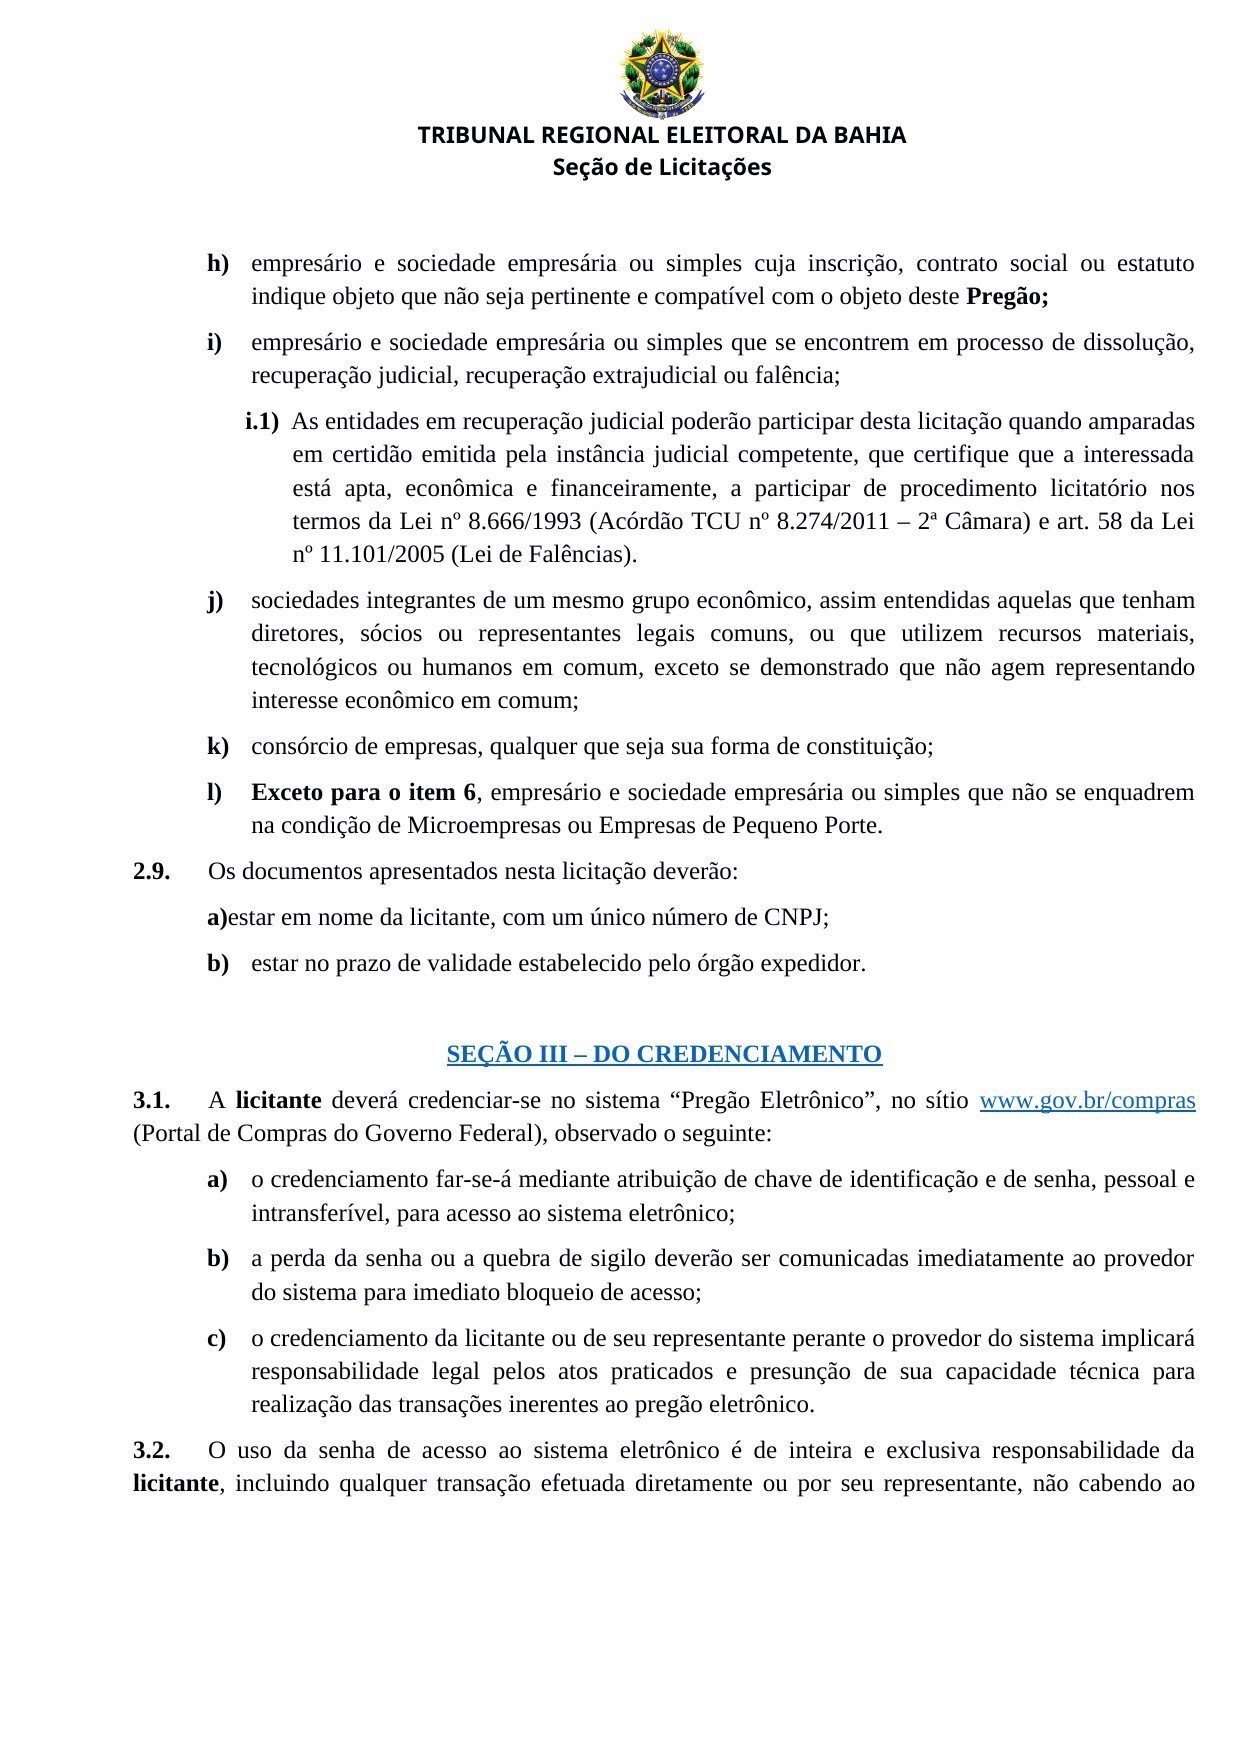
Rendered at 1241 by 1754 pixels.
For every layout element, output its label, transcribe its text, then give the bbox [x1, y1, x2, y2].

list o credenciamento da licitante ou de seu representante perante o provedor do sistema implicará responsabilidade legal pelos atos praticados e presunção de sua capacidade técnica para realização das transações inerentes ao pregão eletrônico. [207, 1319, 1196, 1419]
list consórcio de empresas, qualquer que seja sua forma de constituição; [207, 728, 1196, 761]
text 2.9. Os documentos apresentados nesta licitação deverão: [133, 853, 1196, 886]
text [133, 1432, 1196, 1498]
text SEÇÃO III – DO CREDENCIAMENTO [133, 1036, 1196, 1069]
list estar em nome da licitante, com um único número de CNPJ; [207, 898, 1196, 932]
text i.1) As entidades em recuperação judicial poderão participar desta licitação quando amparadas em certidão emitida pela instância judicial competente, que certifique que a interessada está apta, econômica e financeiramente, a participar de procedimento licitatório nos termos da Lei nº 8.666/1993 (Acórdão TCU nº 8.274/2011 – 2ª Câmara) e art. 58 da Lei nº 11.101/2005 (Lei de Falências). [245, 403, 1196, 569]
list a perda da senha ou a quebra de sigilo deverão ser comunicadas imediatamente ao provedor do sistema para imediato bloqueio de acesso; [207, 1240, 1196, 1307]
list estar no prazo de validade estabelecido pelo órgão expedidor. [207, 944, 1196, 978]
list empresário e sociedade empresária ou simples que se encontrem em processo de dissolução, recuperação judicial, recuperação extrajudicial ou falência; [207, 323, 1196, 390]
list o credenciamento far-se-á mediante atribuição de chave de identificação e de senha, pessoal e intransferível, para acesso ao sistema eletrônico; [207, 1161, 1196, 1228]
list empresário e sociedade empresária ou simples cuja inscrição, contrato social ou estatuto indique objeto que não seja pertinente e compatível com o objeto deste Pregão; [207, 244, 1196, 311]
list Exceto para o item 6, empresário e sociedade empresária ou simples que não se enquadrem na condição de Microempresas ou Empresas de Pequeno Porte. [207, 773, 1196, 840]
text 3.1. A licitante deverá credenciar-se no sistema “Pregão Eletrônico”, no sítio www.gov.br/compras (Portal de Compras do Governo Federal), observado o seguinte: [133, 1082, 1196, 1148]
list sociedades integrantes de um mesmo grupo econômico, assim entendidas aquelas que tenham diretores, sócios ou representantes legais comuns, ou que utilizem recursos materiais, tecnológicos ou humanos em comum, exceto se demonstrado que não agem representando interesse econômico em comum; [207, 582, 1196, 715]
